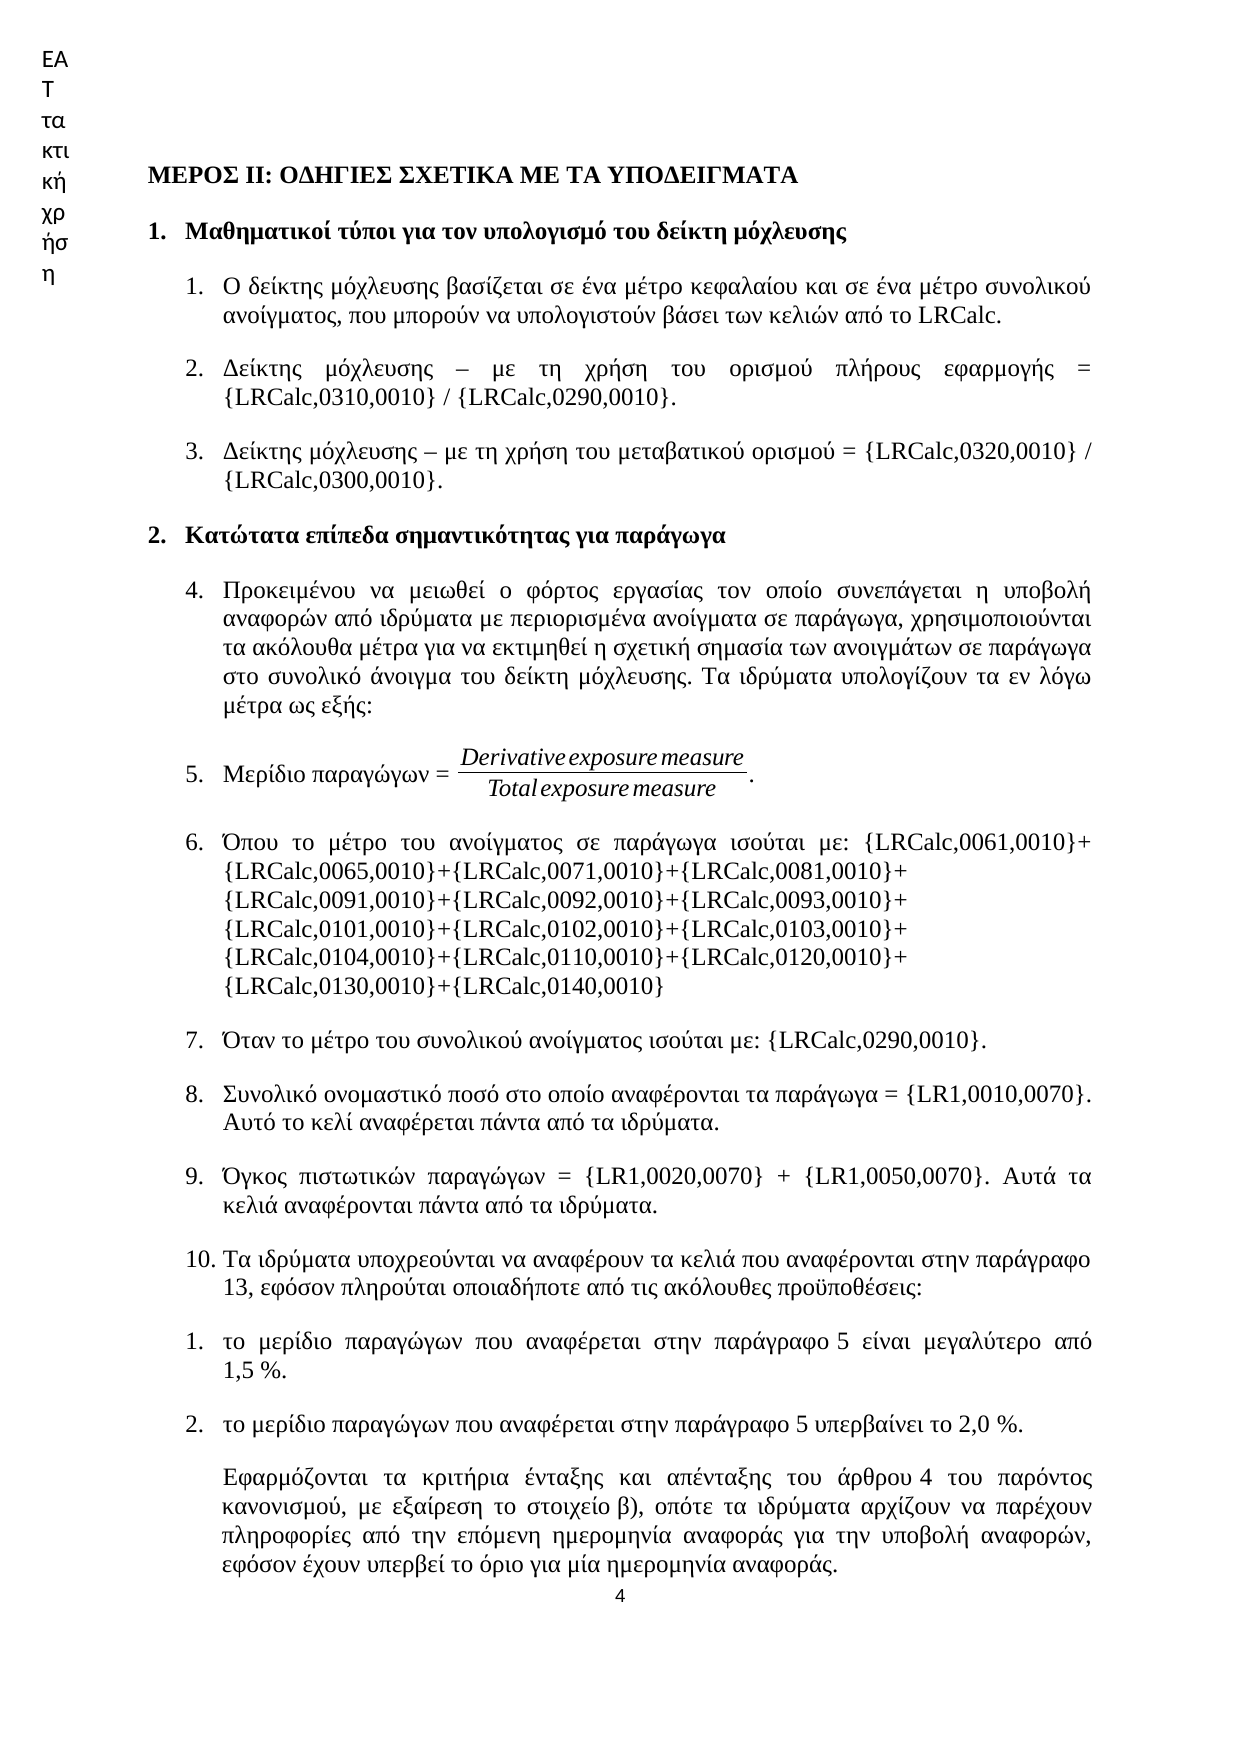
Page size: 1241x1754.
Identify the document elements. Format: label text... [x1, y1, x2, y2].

text ΜΕΡΟΣ II: ΟΔΗΓΙΕΣ ΣΧΕΤΙΚΑ ΜΕ ΤΑ ΥΠΟΔΕΙΓΜΑΤΑ [148, 158, 1092, 190]
text 4. Προκειμένου να μειωθεί ο φόρτος εργασίας τον οποίο συνεπάγεται η υποβολή αναφορών από ιδρύματα με περιορισμένα ανοίγματα σε παράγωγα, χρησιμοποιούνται τα ακόλουθα μέτρα για να εκτιμηθεί η σχετική σημασία των ανοιγμάτων σε παράγωγα στο συνολικό άνοιγμα του δείκτη μόχλευσης. Τα ιδρύματα υπολογίζουν τα εν λόγω μέτρα ως εξής: [185, 575, 1092, 718]
text 6. Όπου το μέτρο του ανοίγματος σε παράγωγα ισούται με: {LRCalc,0061,0010}+{LRCalc,0065,0010}+{LRCalc,0071,0010}+{LRCalc,0081,0010}+{LRCalc,0091,0010}+{LRCalc,0092,0010}+{LRCalc,0093,0010}+{LRCalc,0101,0010}+{LRCalc,0102,0010}+{LRCalc,0103,0010}+{LRCalc,0104,0010}+{LRCalc,0110,0010}+{LRCalc,0120,0010}+{LRCalc,0130,0010}+{LRCalc,0140,0010} [185, 827, 1092, 1000]
text 1. Μαθηματικοί τύποι για τον υπολογισμό του δείκτη μόχλευσης [148, 215, 1092, 246]
list το μερίδιο παραγώγων που αναφέρεται στην παράγραφο 5 είναι μεγαλύτερο από 1,5 %. [185, 1326, 1092, 1384]
text 10. Τα ιδρύματα υποχρεούνται να αναφέρουν τα κελιά που αναφέρονται στην παράγραφο 13, εφόσον πληρούται οποιαδήποτε από τις ακόλουθες προϋποθέσεις: [185, 1244, 1092, 1301]
list το μερίδιο παραγώγων που αναφέρεται στην παράγραφο 5 υπερβαίνει το 2,0 %. [185, 1409, 1092, 1437]
text 9. Όγκος πιστωτικών παραγώγων = {LR1,0020,0070} + {LR1,0050,0070}. Αυτά τα κελιά αναφέρονται πάντα από τα ιδρύματα. [185, 1161, 1092, 1219]
text 8. Συνολικό ονομαστικό ποσό στο οποίο αναφέρονται τα παράγωγα = {LR1,0010,0070}. Αυτό το κελί αναφέρεται πάντα από τα ιδρύματα. [185, 1079, 1092, 1136]
text 3. Δείκτης μόχλευσης – με τη χρήση του μεταβατικού ορισμού = {LRCalc,0320,0010} / {LRCalc,0300,0010}. [185, 436, 1092, 493]
text 2. Δείκτης μόχλευσης – με τη χρήση του ορισμού πλήρους εφαρμογής = {LRCalc,0310,0010} / {LRCalc,0290,0010}. [185, 353, 1092, 411]
text 2. Κατώτατα επίπεδα σημαντικότητας για παράγωγα [148, 518, 1092, 550]
text 5. Μερίδιο παραγώγων = . [185, 743, 1092, 802]
list Εφαρμόζονται τα κριτήρια ένταξης και απένταξης του άρθρου 4 του παρόντος κανονισμού, με εξαίρεση το στοιχείο β), οπότε τα ιδρύματα αρχίζουν να παρέχουν πληροφορίες από την επόμενη ημερομηνία αναφοράς για την υποβολή αναφορών, εφόσον έχουν υπερβεί το όριο για μία ημερομηνία αναφοράς. [222, 1462, 1092, 1577]
text 1. Ο δείκτης μόχλευσης βασίζεται σε ένα μέτρο κεφαλαίου και σε ένα μέτρο συνολικού ανοίγματος, που μπορούν να υπολογιστούν βάσει των κελιών από το LRCalc. [185, 271, 1092, 328]
text 7. Όταν το μέτρο του συνολικού ανοίγματος ισούται με: {LRCalc,0290,0010}. [185, 1025, 1092, 1054]
